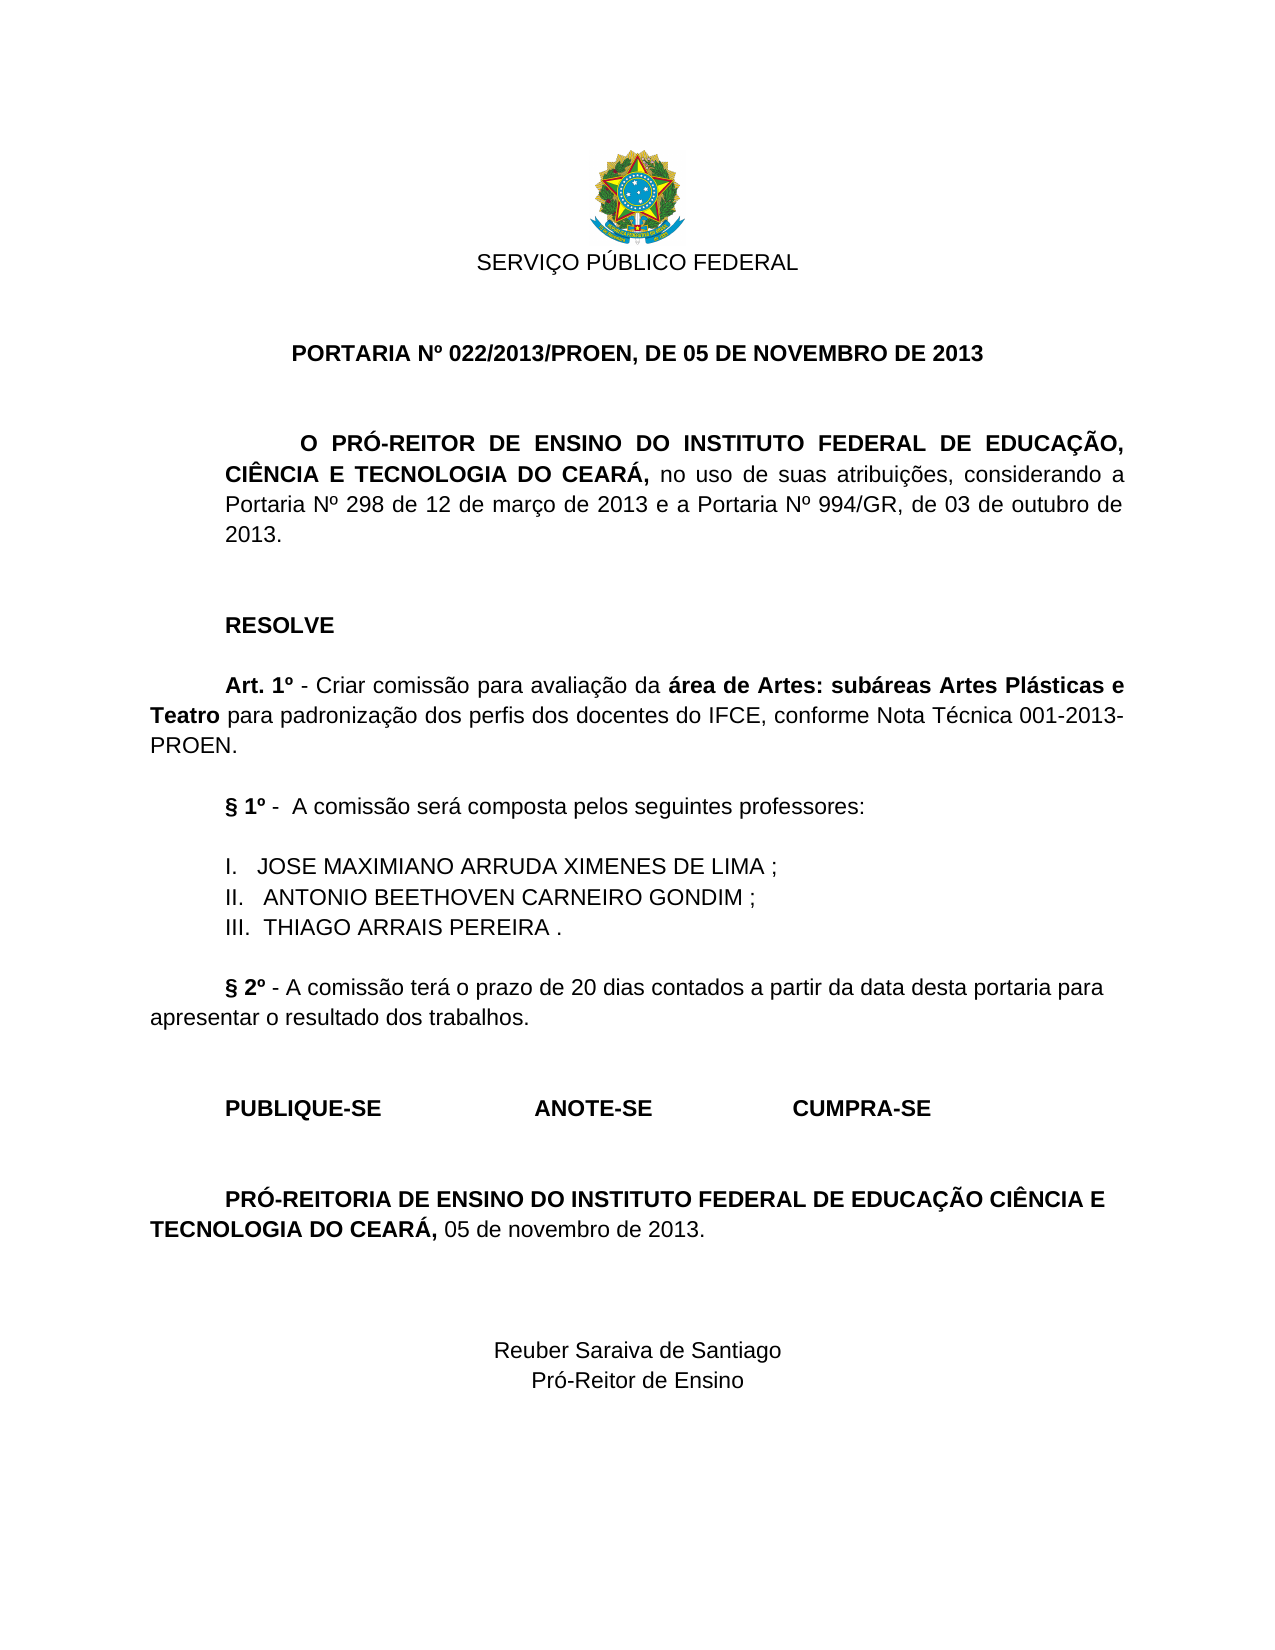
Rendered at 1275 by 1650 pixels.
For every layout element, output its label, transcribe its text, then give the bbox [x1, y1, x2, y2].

text II. ANTONIO BEETHOVEN CARNEIRO GONDIM ; [150, 883, 1125, 910]
text PRÓ-REITORIA DE ENSINO DO INSTITUTO FEDERAL DE EDUCAÇÃO CIÊNCIA E TECNOLOGIA DO CEARÁ, 05 de novembro de 2013. [150, 1186, 1125, 1242]
text III. THIAGO ARRAIS PEREIRA . [150, 914, 1125, 940]
text Reuber Saraiva de Santiago [150, 1337, 1125, 1363]
text SERVIÇO PÚBLICO FEDERAL [150, 249, 1125, 276]
picture [589, 150, 686, 246]
text Pró-Reitor de Ensino [150, 1367, 1125, 1393]
text § 2º - A comissão terá o prazo de 20 dias contados a partir da data desta portaria para apresentar o resultado dos trabalhos. [150, 974, 1125, 1031]
text I. JOSE MAXIMIANO ARRUDA XIMENES DE LIMA ; [150, 853, 1125, 880]
text Art. 1º - Criar comissão para avaliação da área de Artes: subáreas Artes Plásticas e Teatro para padronização dos perfis dos docentes do IFCE, conforme Nota Técnica 001-2013-PROEN. [150, 672, 1125, 759]
text RESOLVE [150, 612, 1125, 638]
text O PRÓ-REITOR DE ENSINO DO INSTITUTO FEDERAL DE EDUCAÇÃO, CIÊNCIA E TECNOLOGIA DO CEARÁ, no uso de suas atribuições, considerando a Portaria Nº 298 de 12 de março de 2013 e a Portaria Nº 994/GR, de 03 de outubro de 2013. [225, 430, 1125, 547]
text PUBLIQUE-SE ANOTE-SE CUMPRA-SE [150, 1095, 1125, 1121]
text PORTARIA Nº 022/2013/PROEN, DE 05 DE NOVEMBRO DE 2013 [150, 340, 1125, 366]
text § 1º - A comissão será composta pelos seguintes professores: [150, 793, 1125, 819]
